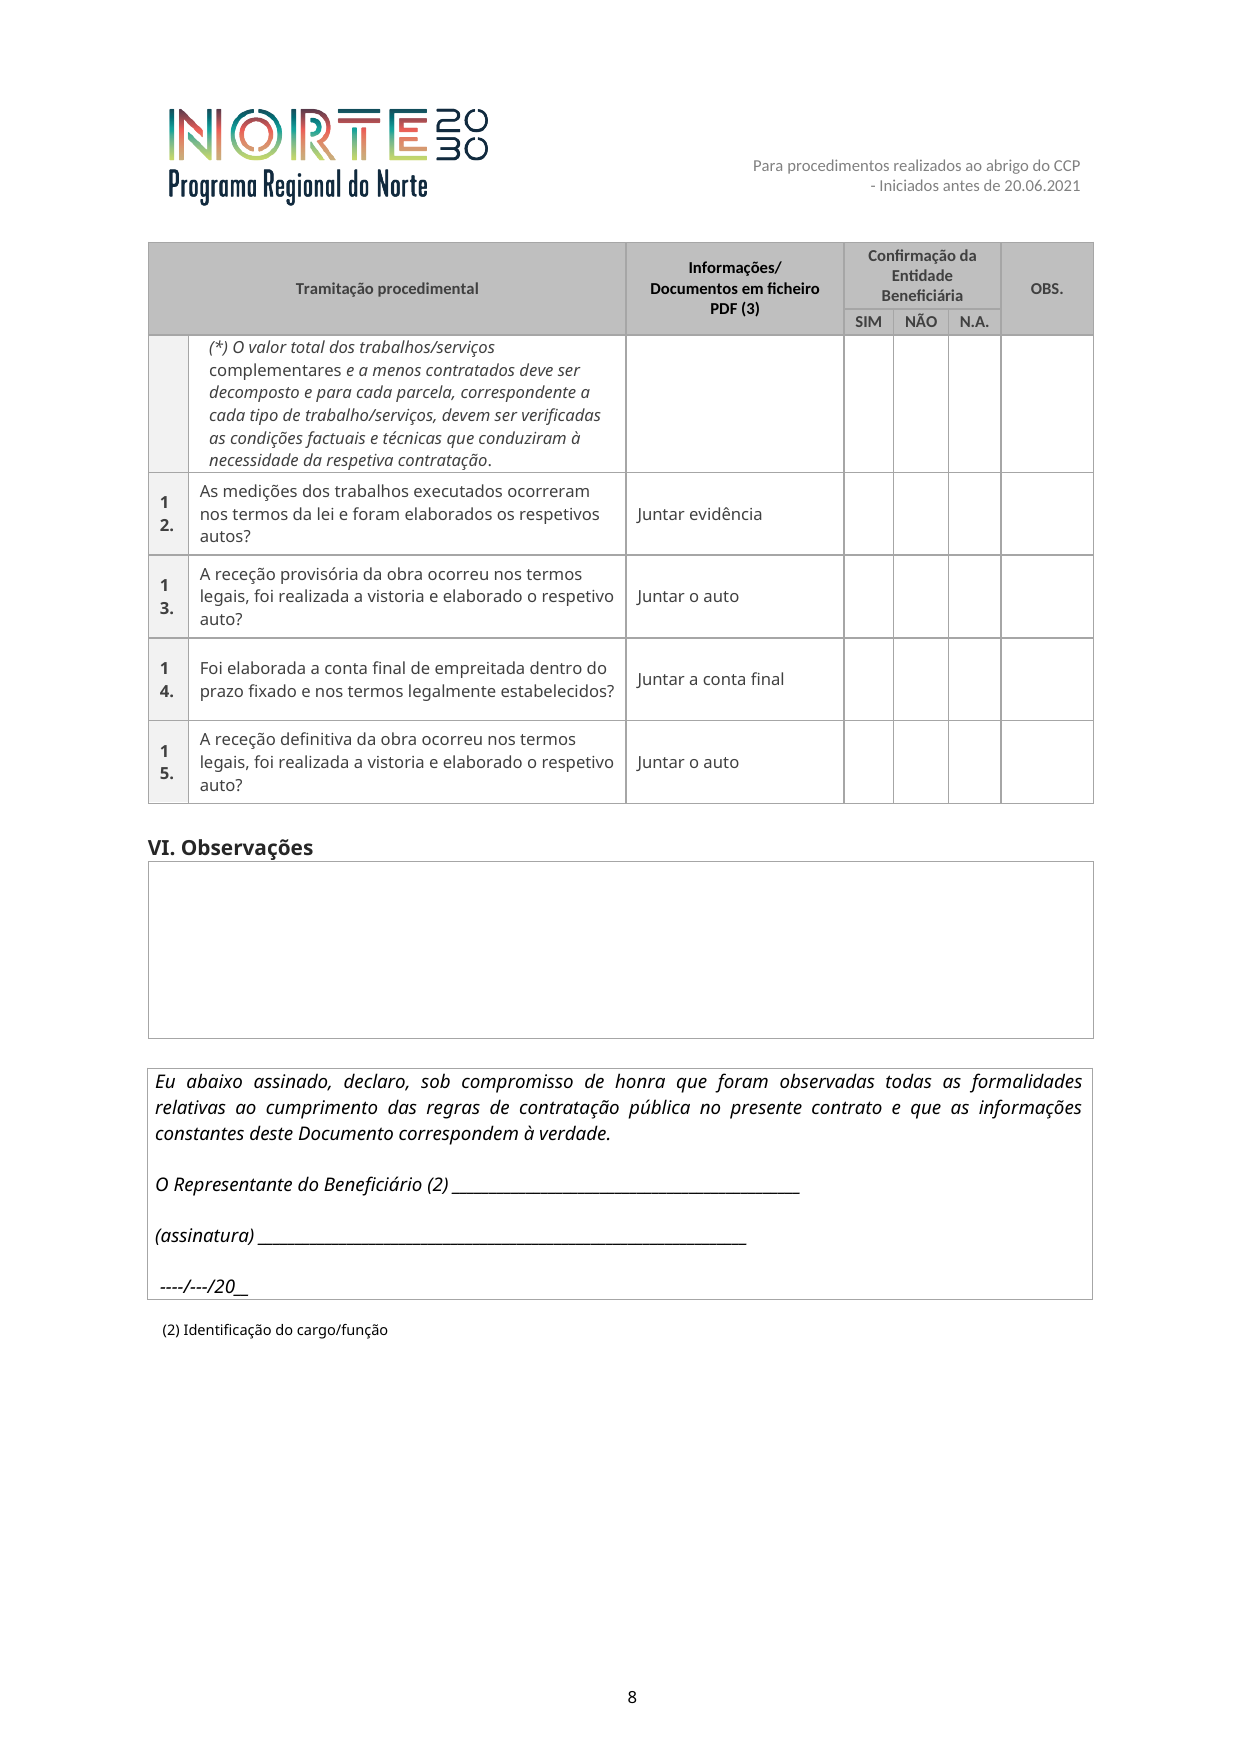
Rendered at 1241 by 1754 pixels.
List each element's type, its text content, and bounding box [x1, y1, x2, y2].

table_cell [1002, 721, 1093, 802]
table_cell [949, 639, 1000, 720]
table_cell Juntar o auto [627, 721, 843, 802]
text (2) Identificação do cargo/função [162, 1319, 1092, 1339]
table_cell SIM [845, 310, 893, 334]
table_cell [1002, 473, 1093, 554]
table_cell A receção provisória da obra ocorreu nos termos legais, foi realizada a vistoria e elaborado o respetivo auto? [189, 556, 625, 637]
table_cell [894, 639, 948, 720]
table_cell [1002, 556, 1093, 637]
table_cell [949, 473, 1000, 554]
table_cell [845, 721, 893, 802]
table_cell Juntar evidência [627, 473, 843, 554]
table_cell A receção definitiva da obra ocorreu nos termos legais, foi realizada a vistoria e elaborado o respetivo auto? [189, 721, 625, 802]
table_header Eu abaixo assinado, declaro, sob compromisso de honra que foram observadas todas as formalidades relativas ao cumprimento das regras de contratação pública no presente contrato e que as informações constantes deste Documento correspondem à verdade. O Representante do Beneficiário (2) _______________________________________________ (assinatura) __________________________________________________________________ ----/---/20__ [148, 1069, 1092, 1298]
table_cell [894, 473, 948, 554]
table_header OBS. [1002, 243, 1093, 334]
table_cell Juntar a conta final [627, 639, 843, 720]
table_cell [845, 639, 893, 720]
table_header Tramitação procedimental [149, 243, 625, 334]
table_cell [894, 721, 948, 802]
table_cell 15. [149, 721, 188, 802]
text VI. Observações [148, 833, 1092, 861]
table_cell 14. [149, 639, 188, 720]
table_cell Foi elaborada a conta final de empreitada dentro do prazo fixado e nos termos legalmente estabelecidos? [189, 639, 625, 720]
table_cell Juntar o auto [627, 556, 843, 637]
table_cell 13. [149, 556, 188, 637]
picture [169, 108, 488, 206]
table_cell As medições dos trabalhos executados ocorreram nos termos da lei e foram elaborados os respetivos autos? [189, 473, 625, 554]
table_cell NÃO [894, 310, 948, 334]
table_cell 12. [149, 473, 188, 554]
table_cell [1002, 639, 1093, 720]
table_cell N.A. [949, 310, 1000, 334]
table_cell [894, 556, 948, 637]
table_cell [949, 721, 1000, 802]
table_cell [845, 556, 893, 637]
table_cell [949, 556, 1000, 637]
table_header Confirmação da Entidade Beneficiária [845, 243, 1000, 308]
table_header [149, 862, 1093, 1038]
table_header Informações/ Documentos em ficheiro PDF (3) [627, 243, 843, 334]
table_cell [845, 473, 893, 554]
